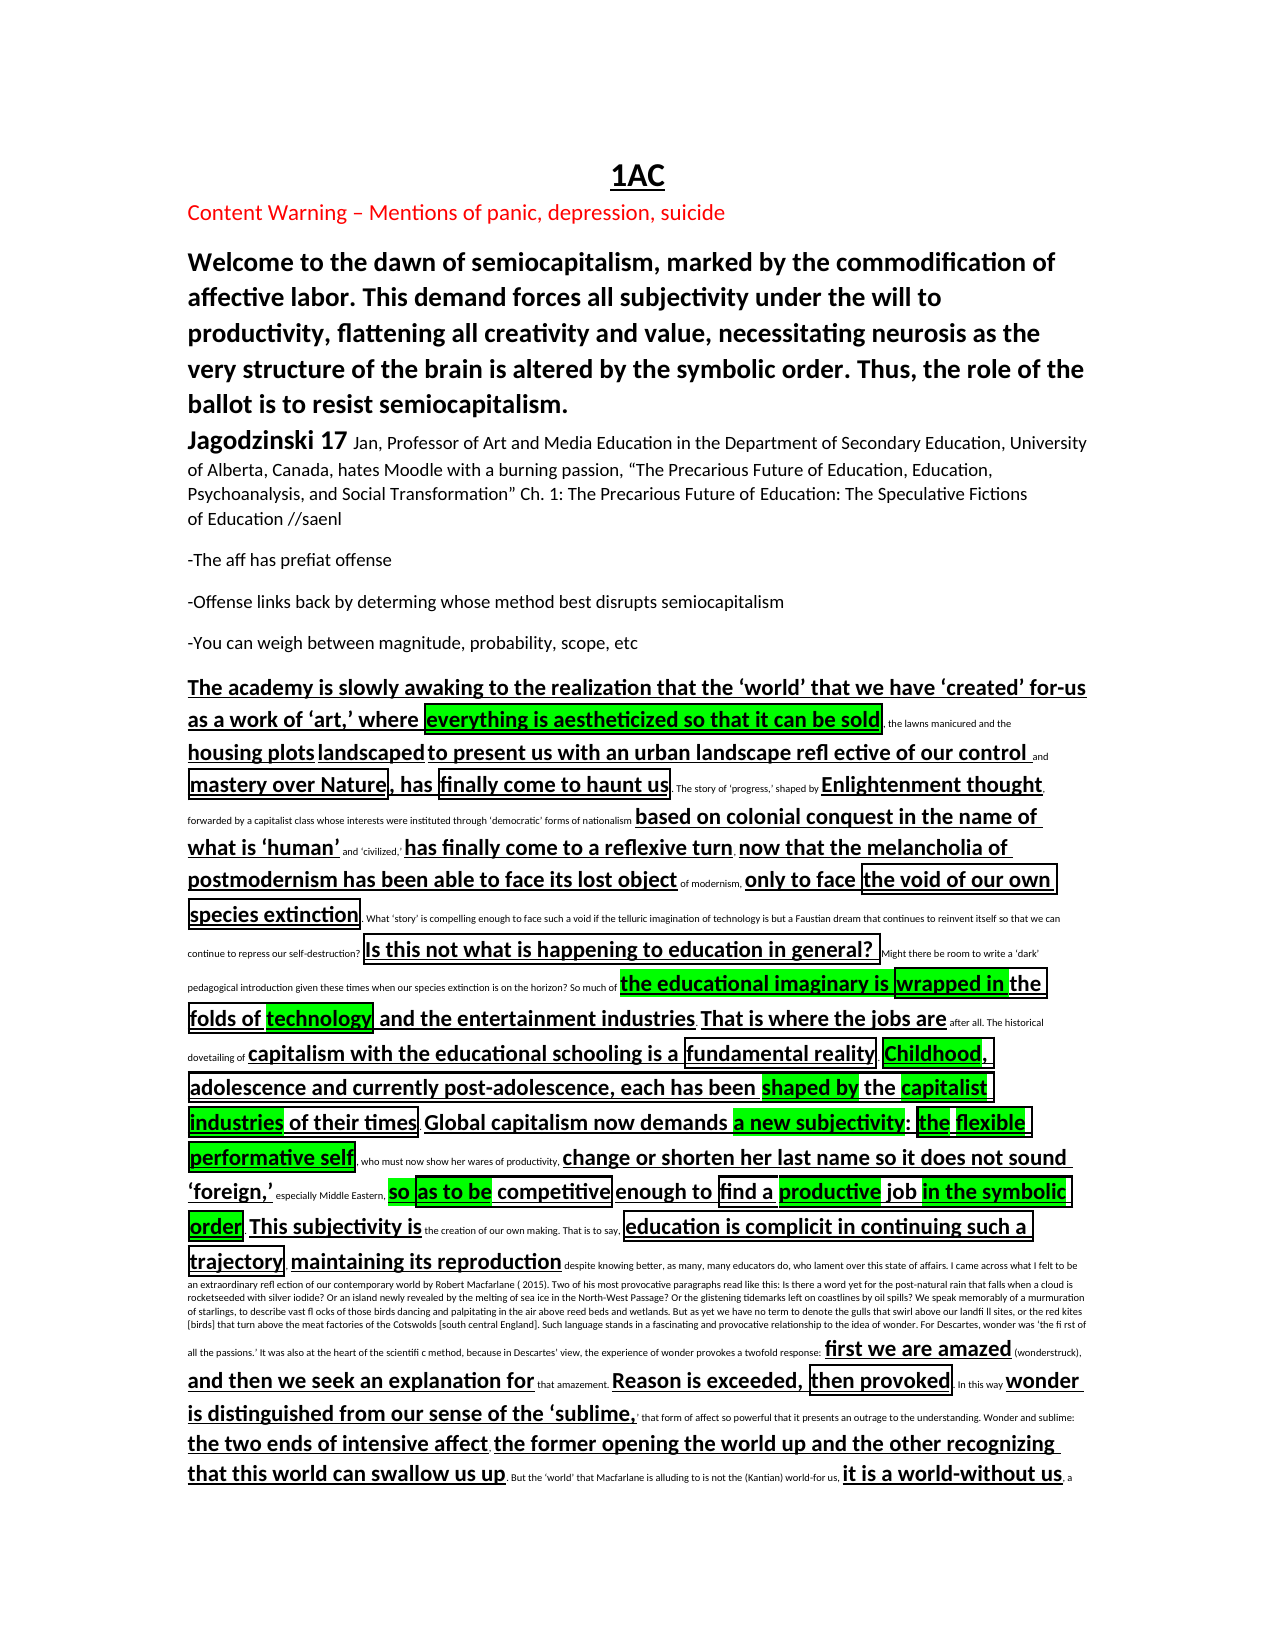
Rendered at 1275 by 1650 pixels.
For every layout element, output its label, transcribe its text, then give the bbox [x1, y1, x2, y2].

text -The aff has prefiat offense [187, 549, 1087, 572]
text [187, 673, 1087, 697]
text Content Warning – Mentions of panic, depression, suicide [187, 198, 1087, 226]
text Jagodzinski 17 Jan, Professor of Art and Media Education in the Department of Secondary Education, University of Alberta, Canada, hates Moodle with a burning passion, “The Precarious Future of Education, Education, Psychoanalysis, and Social Transformation” Ch. 1: The Precarious Future of Education: The Speculative Fictions of Education //saenl [187, 423, 1087, 530]
text -Offense links back by determing whose method best disrupts semiocapitalism [187, 590, 1087, 613]
subtitle 1AC [187, 154, 1087, 195]
subtitle Welcome to the dawn of semiocapitalism, marked by the commodification of affective labor. This demand forces all subjectivity under the will to productivity, flattening all creativity and value, necessitating neurosis as the very structure of the brain is altered by the symbolic order. Thus, the role of the ballot is to resist semiocapitalism. [187, 245, 1087, 421]
text -You can weigh between magnitude, probability, scope, etc [187, 631, 1087, 654]
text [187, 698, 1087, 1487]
